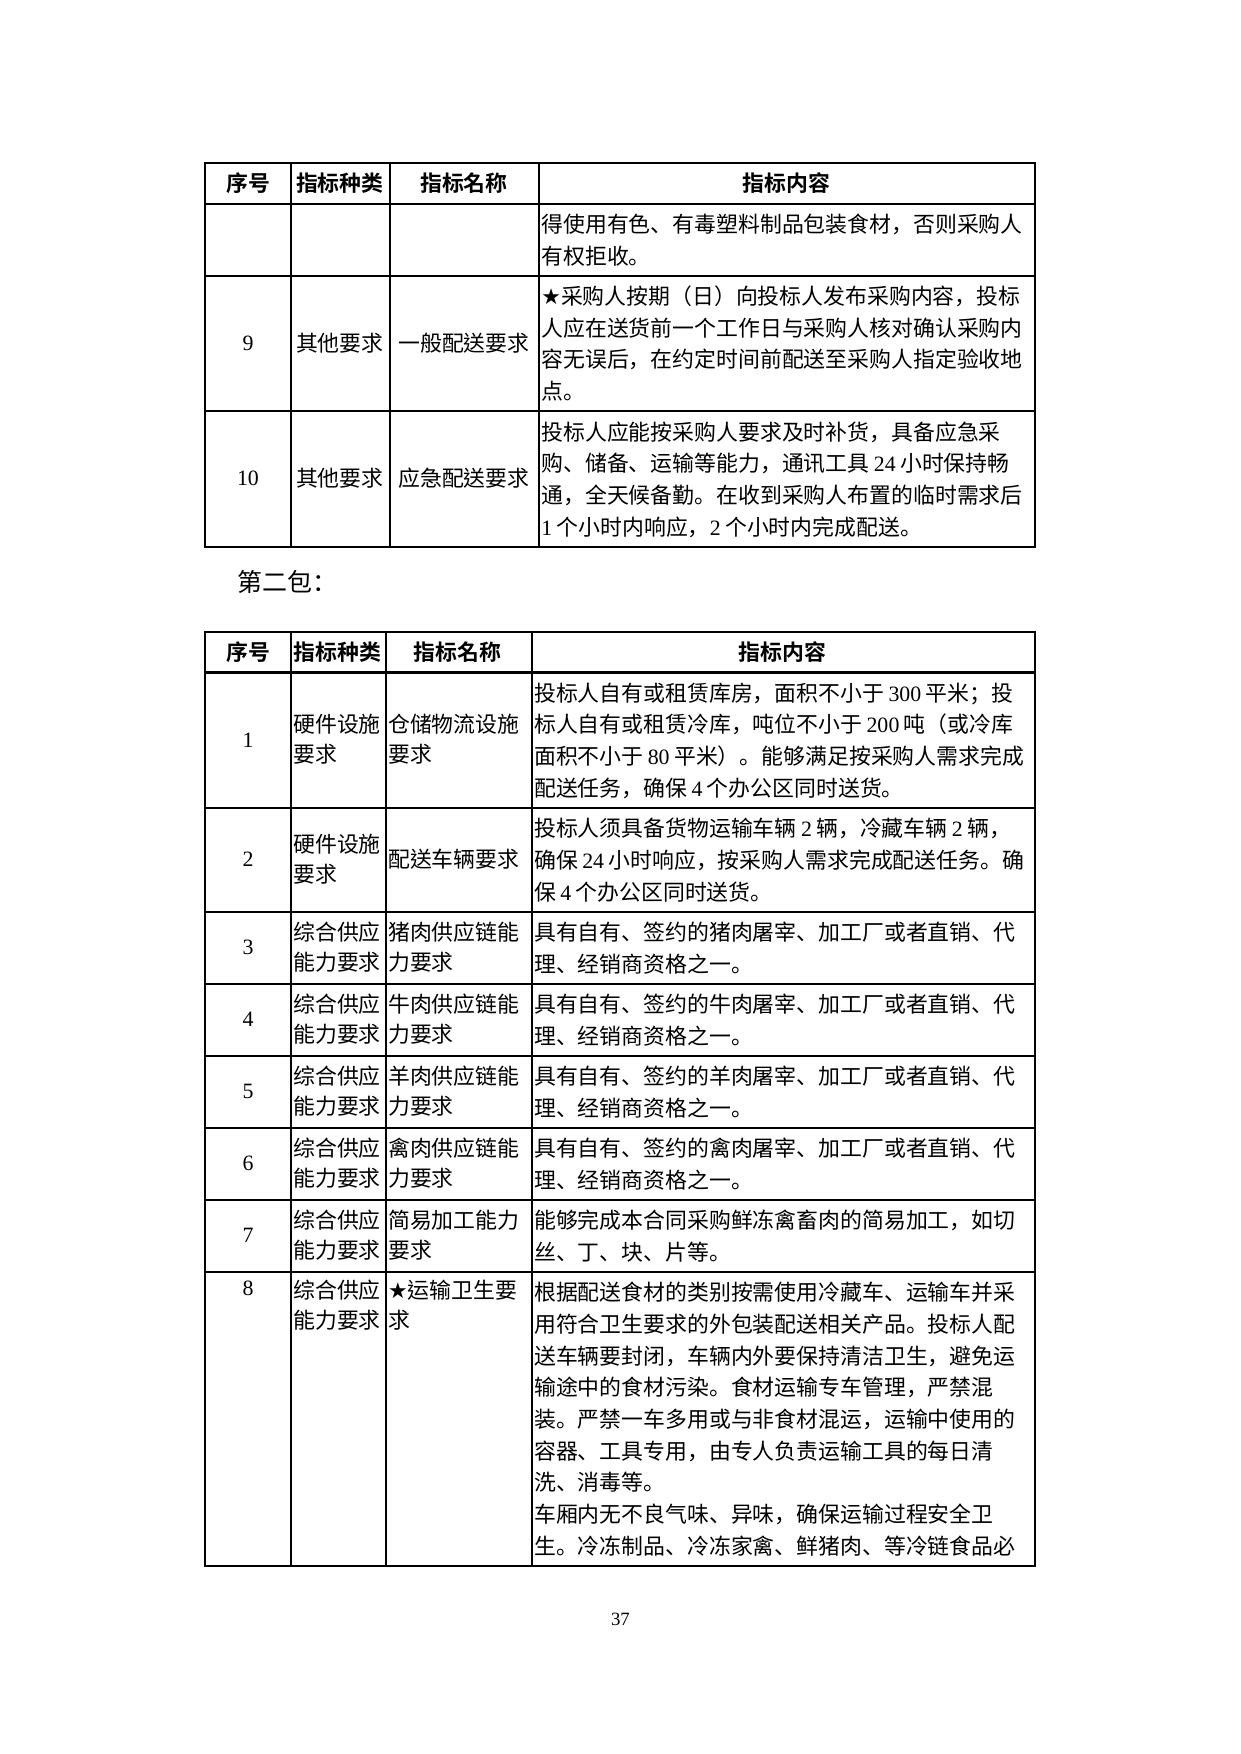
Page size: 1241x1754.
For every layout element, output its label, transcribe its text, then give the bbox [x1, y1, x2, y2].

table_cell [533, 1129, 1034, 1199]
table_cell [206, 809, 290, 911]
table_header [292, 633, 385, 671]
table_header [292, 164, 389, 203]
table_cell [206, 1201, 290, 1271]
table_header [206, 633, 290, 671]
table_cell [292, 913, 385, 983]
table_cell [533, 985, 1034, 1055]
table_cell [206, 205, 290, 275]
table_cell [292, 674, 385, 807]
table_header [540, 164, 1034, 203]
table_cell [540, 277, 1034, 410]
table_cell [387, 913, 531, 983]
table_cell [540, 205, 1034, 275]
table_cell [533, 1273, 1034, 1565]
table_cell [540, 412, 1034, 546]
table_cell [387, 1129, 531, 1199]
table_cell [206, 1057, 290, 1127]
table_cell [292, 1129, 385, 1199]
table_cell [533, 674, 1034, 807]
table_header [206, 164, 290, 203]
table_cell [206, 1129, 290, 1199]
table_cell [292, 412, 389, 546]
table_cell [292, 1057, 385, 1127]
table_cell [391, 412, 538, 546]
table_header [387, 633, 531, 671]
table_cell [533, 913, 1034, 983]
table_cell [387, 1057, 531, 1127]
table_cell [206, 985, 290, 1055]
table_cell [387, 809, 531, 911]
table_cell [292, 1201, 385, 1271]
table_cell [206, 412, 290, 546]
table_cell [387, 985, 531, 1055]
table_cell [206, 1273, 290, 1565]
text 第二包： [187, 548, 1053, 613]
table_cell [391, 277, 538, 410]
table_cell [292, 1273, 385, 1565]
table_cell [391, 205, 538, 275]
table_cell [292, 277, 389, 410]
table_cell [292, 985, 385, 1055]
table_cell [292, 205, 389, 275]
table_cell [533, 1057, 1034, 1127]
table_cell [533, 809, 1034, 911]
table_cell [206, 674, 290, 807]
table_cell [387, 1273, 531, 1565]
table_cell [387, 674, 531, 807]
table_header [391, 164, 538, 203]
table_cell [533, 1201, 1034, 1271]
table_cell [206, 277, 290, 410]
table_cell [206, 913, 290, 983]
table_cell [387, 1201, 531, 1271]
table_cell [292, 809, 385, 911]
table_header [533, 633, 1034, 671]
